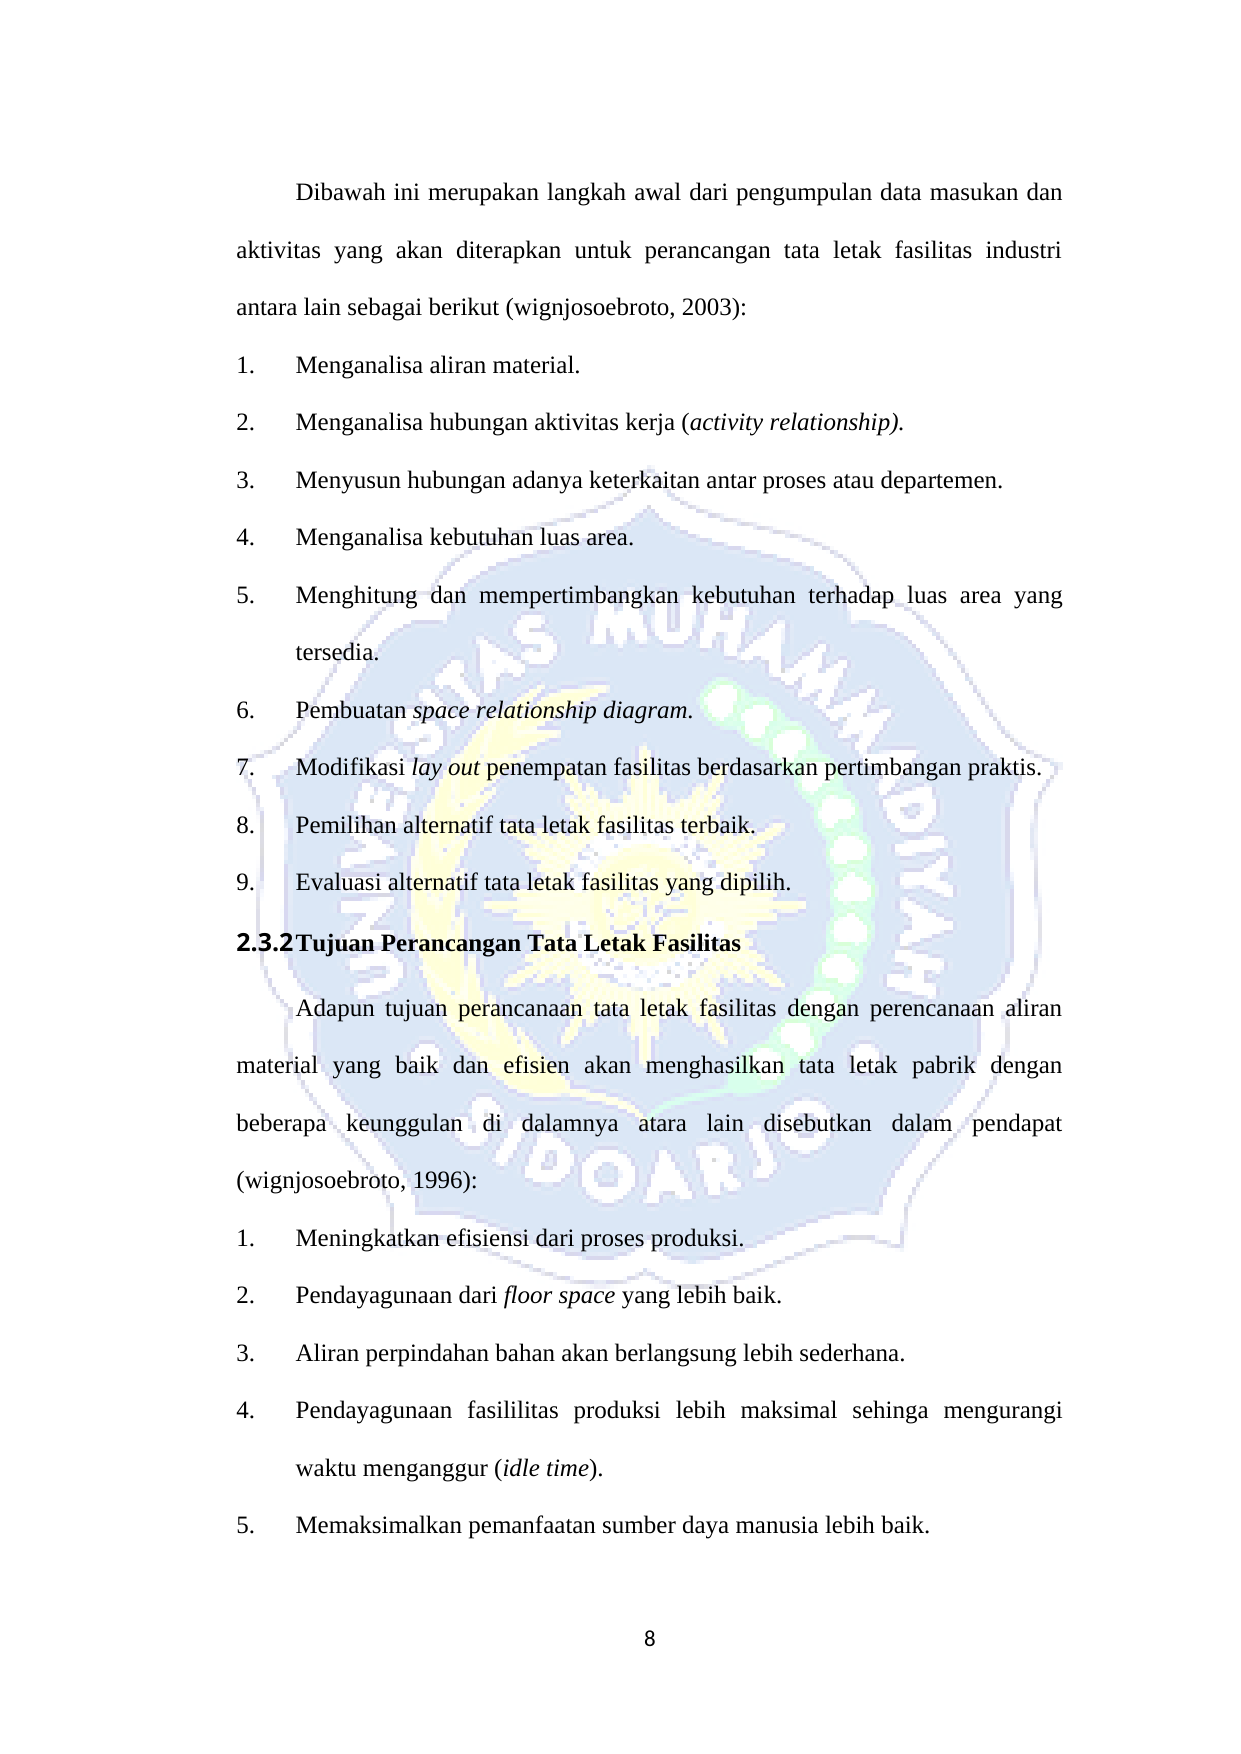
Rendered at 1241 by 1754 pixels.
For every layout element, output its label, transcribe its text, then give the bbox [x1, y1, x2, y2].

list Aliran perpindahan bahan akan berlangsung lebih sederhana. [236, 1338, 1063, 1367]
list Adapun tujuan perancanaan tata letak fasilitas dengan perencanaan aliran material yang baik dan efisien akan menghasilkan tata letak pabrik dengan beberapa keunggulan di dalamnya atara lain disebutkan dalam pendapat (wignjosoebroto, 1996): [236, 993, 1063, 1194]
list Pendayagunaan fasililitas produksi lebih maksimal sehinga mengurangi waktu menganggur (idle time). [236, 1395, 1063, 1482]
list Modifikasi lay out penempatan fasilitas berdasarkan pertimbangan praktis. [236, 752, 1063, 781]
text Dibawah ini merupakan langkah awal dari pengumpulan data masukan dan aktivitas yang akan diterapkan untuk perancangan tata letak fasilitas industri antara lain sebagai berikut (wignjosoebroto, 2003): [236, 177, 1063, 321]
list Pendayagunaan dari floor space yang lebih baik. [236, 1280, 1063, 1309]
list Tujuan Perancangan Tata Letak Fasilitas [236, 925, 1063, 959]
list Menganalisa aliran material. [236, 350, 1063, 378]
list Memaksimalkan pemanfaatan sumber daya manusia lebih baik. [236, 1510, 1063, 1539]
list Evaluasi alternatif tata letak fasilitas yang dipilih. [236, 867, 1063, 896]
list Meningkatkan efisiensi dari proses produksi. [236, 1223, 1063, 1252]
list Pemilihan alternatif tata letak fasilitas terbaik. [236, 810, 1063, 838]
list Menganalisa hubungan aktivitas kerja (activity relationship). [236, 407, 1063, 436]
list Pembuatan space relationship diagram. [236, 695, 1063, 723]
list Menganalisa kebutuhan luas area. [236, 522, 1063, 551]
list Menyusun hubungan adanya keterkaitan antar proses atau departemen. [236, 465, 1063, 493]
list Menghitung dan mempertimbangkan kebutuhan terhadap luas area yang tersedia. [236, 580, 1063, 666]
